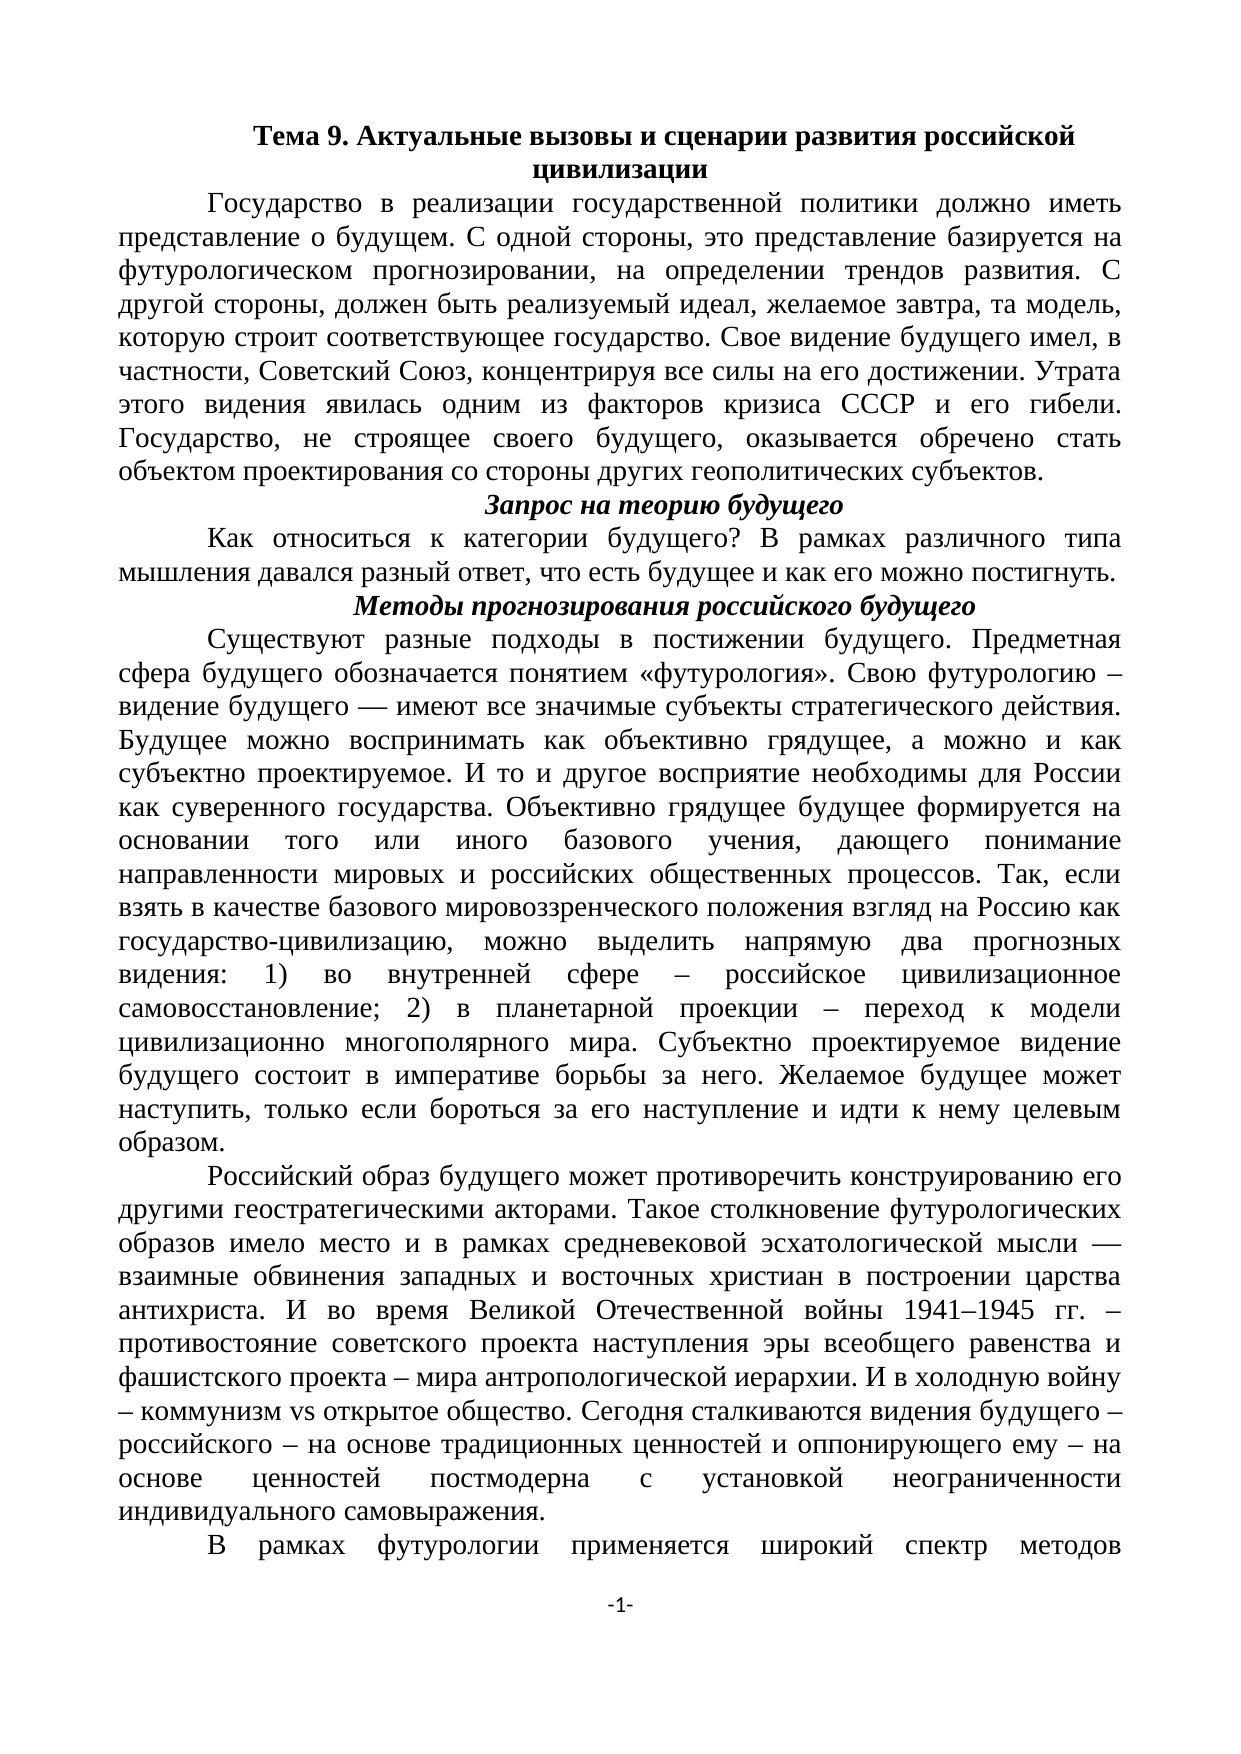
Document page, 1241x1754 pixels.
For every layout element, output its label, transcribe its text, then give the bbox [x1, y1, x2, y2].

text Существуют разные подходы в постижении будущего. Предметная сфера будущего обозначается понятием «футурология». Свою футурологию – видение будущего — имеют все значимые субъекты стратегического действия. Будущее можно воспринимать как объективно грядущее, а можно и как субъектно проектируемое. И то и другое восприятие необходимы для России как суверенного государства. Объективно грядущее будущее формируется на основании того или иного базового учения, дающего понимание направленности мировых и российских общественных процессов. Так, если взять в качестве базового мировоззренческого положения взгляд на Россию как государство-цивилизацию, можно выделить напрямую два прогнозных видения: 1) во внутренней сфере – российское цивилизационное самовосстановление; 2) в планетарной проекции – переход к модели цивилизационно многополярного мира. Субъектно проектируемое видение будущего состоит в императиве борьбы за него. Желаемое будущее может наступить, только если бороться за его наступление и идти к нему целевым образом. [118, 621, 1122, 1158]
text Как относиться к категории будущего? В рамках различного типа мышления давался разный ответ, что есть будущее и как его можно постигнуть. [118, 521, 1122, 588]
text Государство в реализации государственной политики должно иметь представление о будущем. С одной стороны, это представление базируется на футурологическом прогнозировании, на определении трендов развития. С другой стороны, должен быть реализуемый идеал, желаемое завтра, та модель, которую строит соответствующее государство. Свое видение будущего имел, в частности, Советский Союз, концентрируя все силы на его достижении. Утрата этого видения явилась одним из факторов кризиса СССР и его гибели. Государство, не строящее своего будущего, оказывается обречено стать объектом проектирования со стороны других геополитических субъектов. [118, 185, 1122, 487]
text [118, 1527, 1122, 1560]
text Тема 9. Актуальные вызовы и сценарии развития российской цивилизации [118, 118, 1122, 185]
text Запрос на теорию будущего [118, 487, 1122, 521]
text Методы прогнозирования российского будущего [118, 588, 1122, 621]
text Российский образ будущего может противоречить конструированию его другими геостратегическими акторами. Такое столкновение футурологических образов имело место и в рамках средневековой эсхатологической мысли — взаимные обвинения западных и восточных христиан в построении царства антихриста. И во время Великой Отечественной войны 1941–1945 гг. – противостояние советского проекта наступления эры всеобщего равенства и фашистского проекта – мира антропологической иерархии. И в холодную войну – коммунизм vs открытое общество. Сегодня сталкиваются видения будущего – российского – на основе традиционных ценностей и оппонирующего ему – на основе ценностей постмодерна с установкой неограниченности индивидуального самовыражения. [118, 1158, 1122, 1527]
